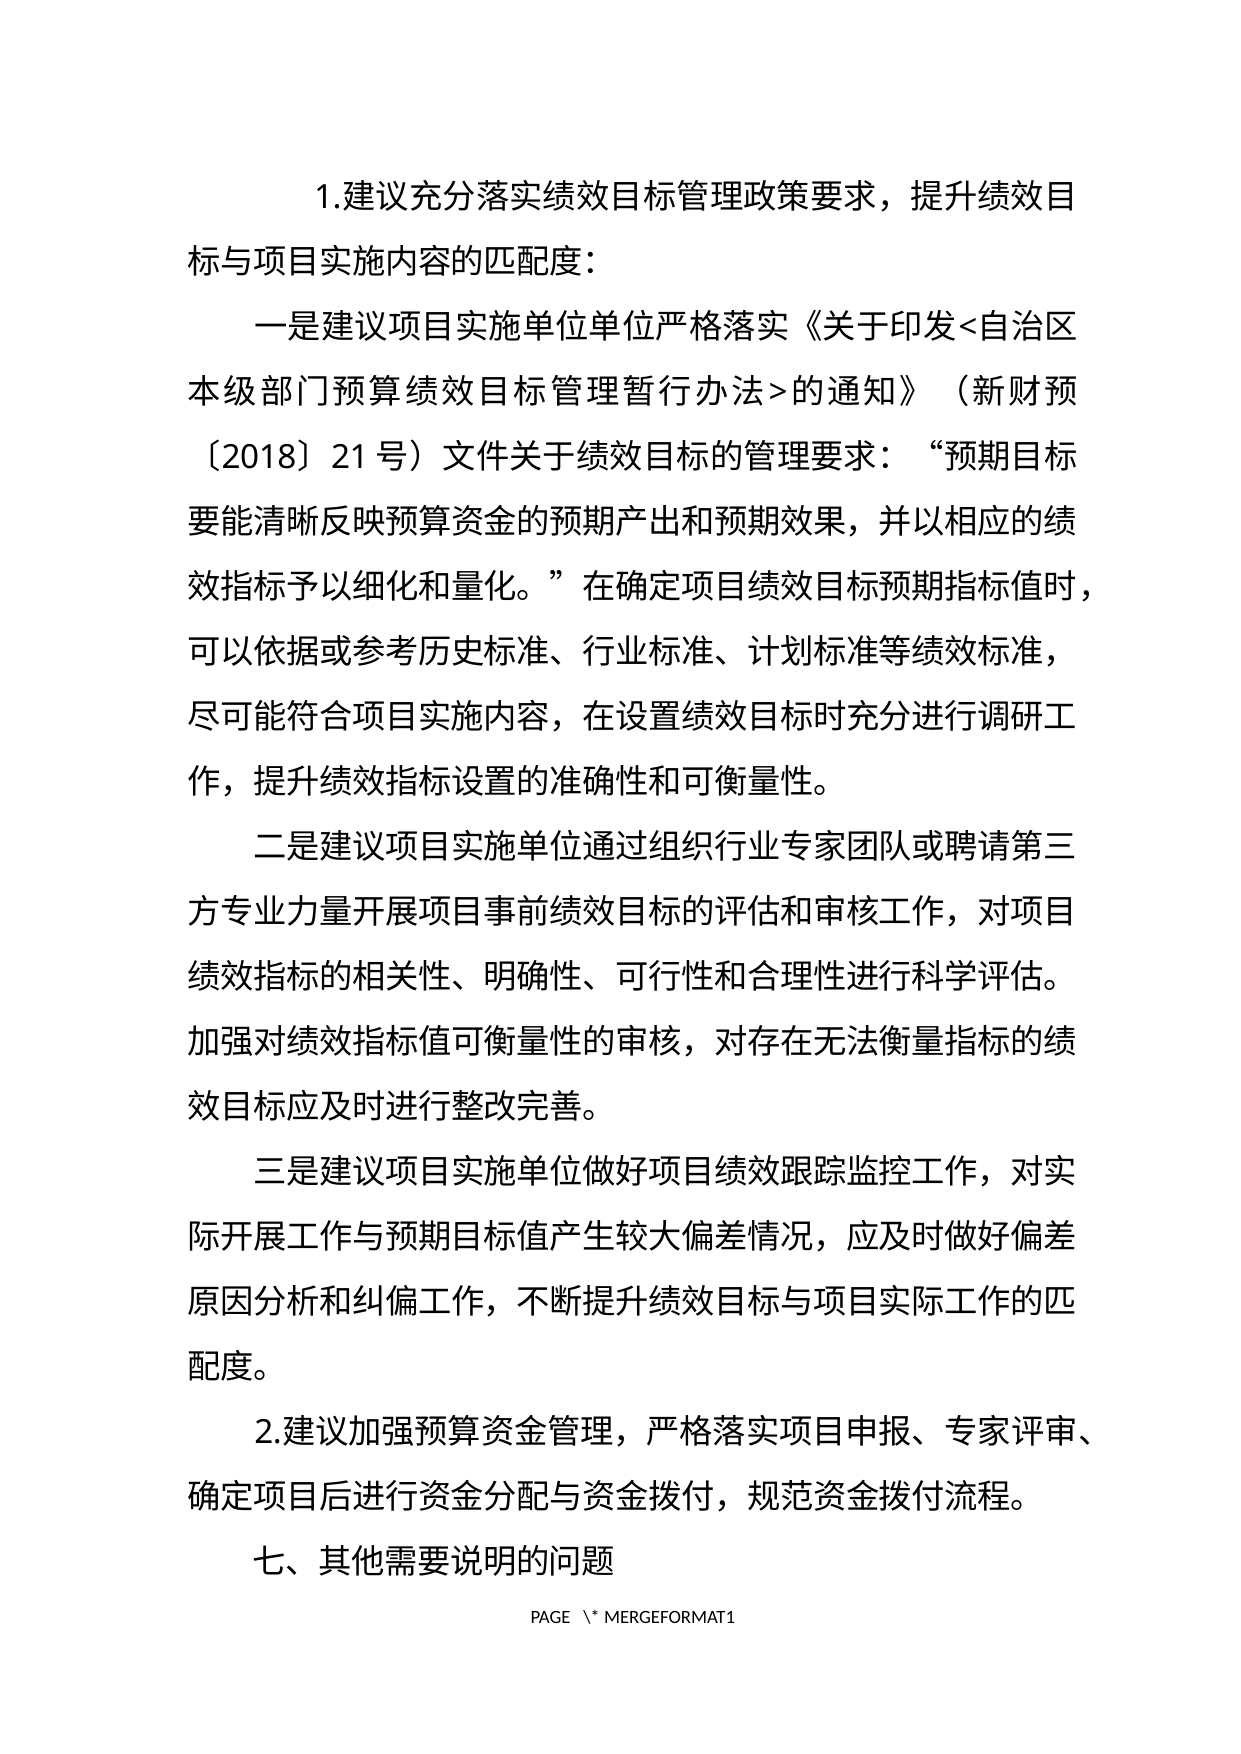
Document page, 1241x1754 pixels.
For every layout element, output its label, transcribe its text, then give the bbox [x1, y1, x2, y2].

text 七、其他需要说明的问题 [187, 1527, 1078, 1592]
text 1.建议充分落实绩效目标管理政策要求，提升绩效目标与项目实施内容的匹配度： 一是建议项目实施单位单位严格落实《关于印发<自治区本级部门预算绩效目标管理暂行办法>的通知》（新财预〔2018〕21号）文件关于绩效目标的管理要求：“预期目标要能清晰反映预算资金的预期产出和预期效果，并以相应的绩效指标予以细化和量化。”在确定项目绩效目标预期指标值时，可以依据或参考历史标准、行业标准、计划标准等绩效标准，尽可能符合项目实施内容，在设置绩效目标时充分进行调研工作，提升绩效指标设置的准确性和可衡量性。 二是建议项目实施单位通过组织行业专家团队或聘请第三方专业力量开展项目事前绩效目标的评估和审核工作，对项目绩效指标的相关性、明确性、可行性和合理性进行科学评估。加强对绩效指标值可衡量性的审核，对存在无法衡量指标的绩效目标应及时进行整改完善。 三是建议项目实施单位做好项目绩效跟踪监控工作，对实际开展工作与预期目标值产生较大偏差情况，应及时做好偏差原因分析和纠偏工作，不断提升绩效目标与项目实际工作的匹配度。 2.建议加强预算资金管理，严格落实项目申报、专家评审、确定项目后进行资金分配与资金拨付，规范资金拨付流程。 [187, 162, 1078, 1527]
